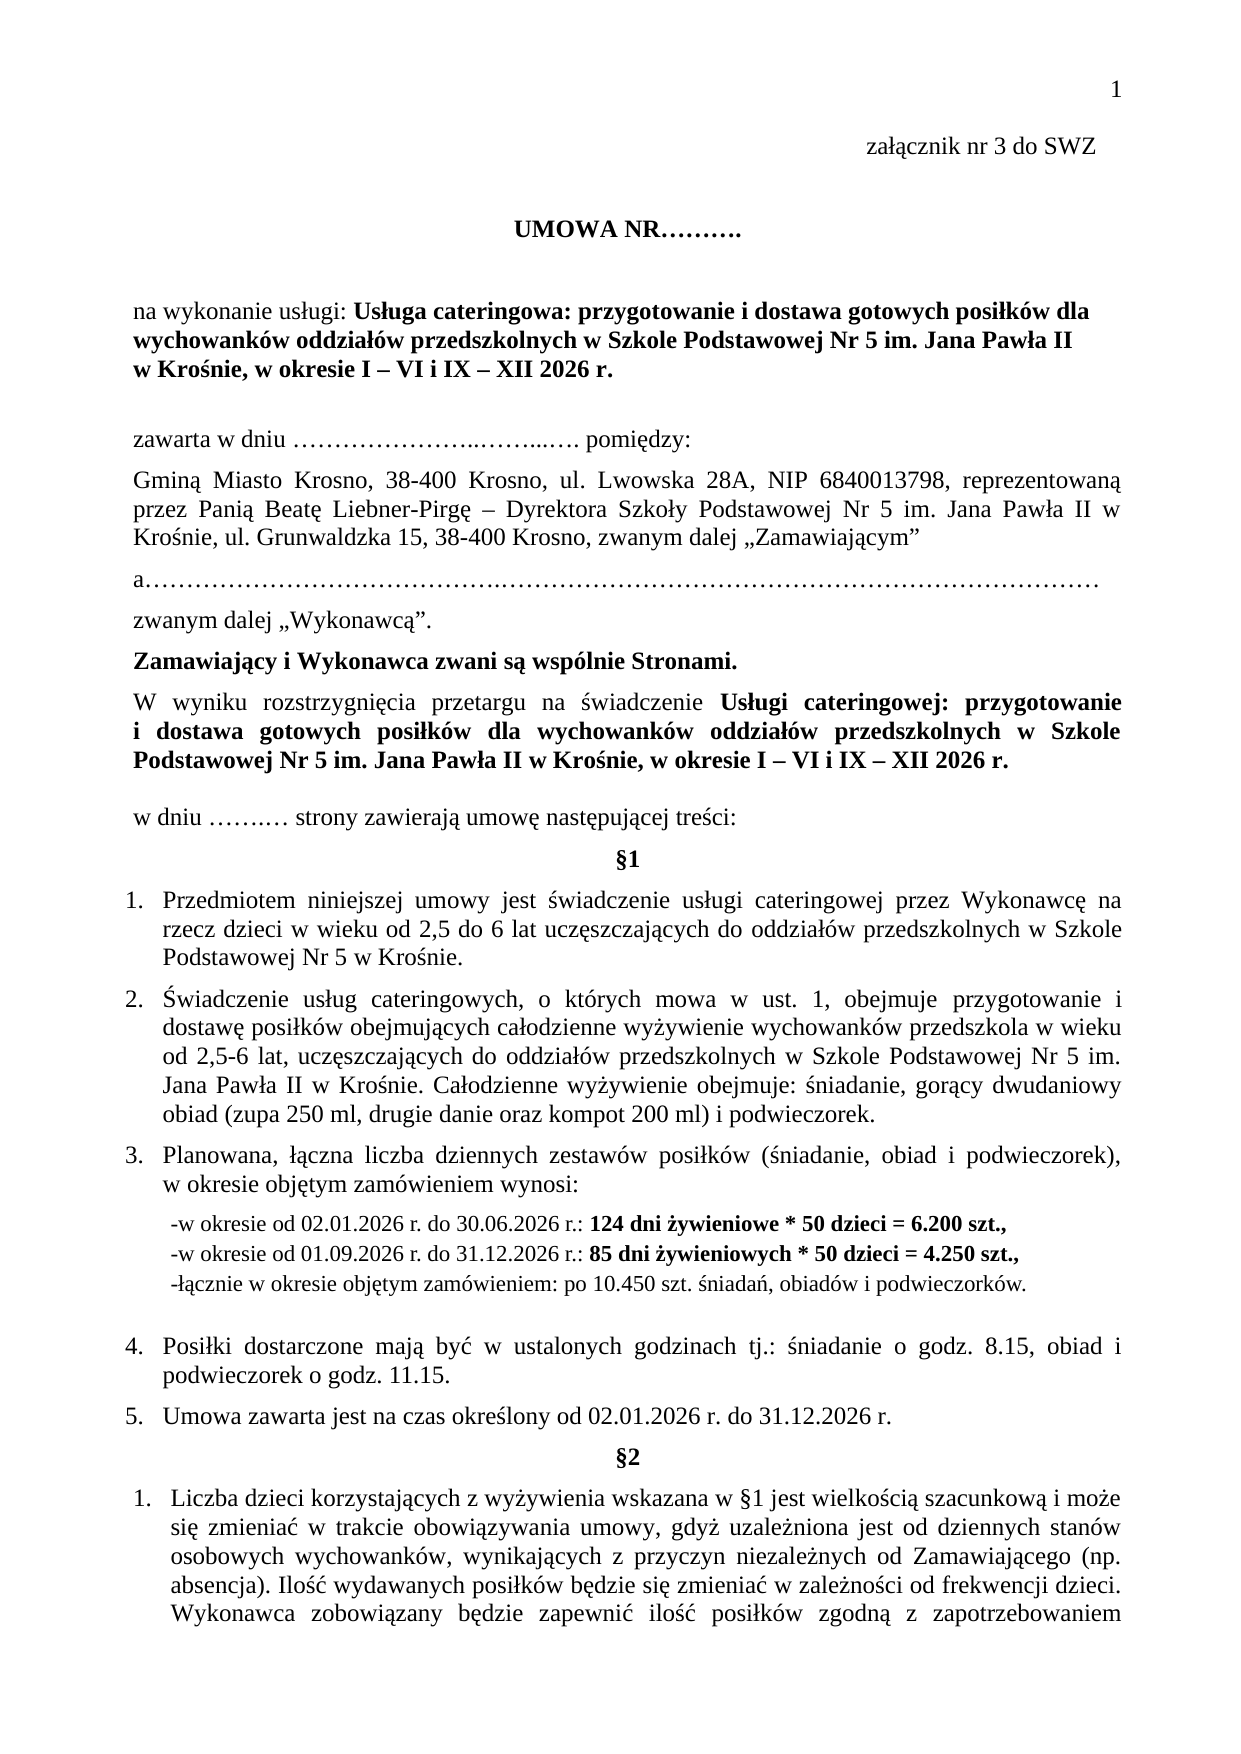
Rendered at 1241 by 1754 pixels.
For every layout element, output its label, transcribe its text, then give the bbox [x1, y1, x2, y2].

list -w okresie od 01.09.2026 r. do 31.12.2026 r.: 85 dni żywieniowych * 50 dzieci = 4.250 szt., [170, 1240, 1122, 1267]
text §1 [133, 844, 1122, 872]
text Zamawiający i Wykonawca zwani są wspólnie Stronami. [133, 646, 1122, 675]
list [133, 1483, 1122, 1627]
text w dniu …….… strony zawierają umowę następującej treści: [133, 802, 1122, 831]
list -łącznie w okresie objętym zamówieniem: po 10.450 szt. śniadań, obiadów i podwieczorków. [170, 1270, 1122, 1297]
list Umowa zawarta jest na czas określony od 02.01.2026 r. do 31.12.2026 r. [125, 1401, 1122, 1430]
list Świadczenie usług cateringowych, o których mowa w ust. 1, obejmuje przygotowanie i dostawę posiłków obejmujących całodzienne wyżywienie wychowanków przedszkola w wieku od 2,5-6 lat, uczęszczających do oddziałów przedszkolnych w Szkole Podstawowej Nr 5 im. Jana Pawła II w Krośnie. Całodzienne wyżywienie obejmuje: śniadanie, gorący dwudaniowy obiad (zupa 250 ml, drugie danie oraz kompot 200 ml) i podwieczorek. [125, 984, 1122, 1127]
list Posiłki dostarczone mają być w ustalonych godzinach tj.: śniadanie o godz. 8.15, obiad i podwieczorek o godz. 11.15. [125, 1331, 1122, 1388]
text Gminą Miasto Krosno, 38-400 Krosno, ul. Lwowska 28A, NIP 6840013798, reprezentowaną przez Panią Beatę Liebner-Pirgę – Dyrektora Szkoły Podstawowej Nr 5 im. Jana Pawła II w Krośnie, ul. Grunwaldzka 15, 38-400 Krosno, zwanym dalej „Zamawiającym” [133, 465, 1122, 551]
list Przedmiotem niniejszej umowy jest świadczenie usługi cateringowej przez Wykonawcę na rzecz dzieci w wieku od 2,5 do 6 lat uczęszczających do oddziałów przedszkolnych w Szkole Podstawowej Nr 5 w Krośnie. [125, 885, 1122, 971]
text a…………………………………….……………………………………………………………… [133, 564, 1122, 592]
text §2 [133, 1442, 1122, 1471]
list Planowana, łączna liczba dziennych zestawów posiłków (śniadanie, obiad i podwieczorek), w okresie objętym zamówieniem wynosi: [125, 1140, 1122, 1197]
text zwanym dalej „Wykonawcą”. [133, 605, 1122, 634]
text na wykonanie usługi: Usługa cateringowa: przygotowanie i dostawa gotowych posiłków dla wychowanków oddziałów przedszkolnych w Szkole Podstawowej Nr 5 im. Jana Pawła II w Krośnie, w okresie I – VI i IX – XII 2026 r. [133, 296, 1122, 382]
text załącznik nr 3 do SWZ [133, 131, 1122, 160]
list -w okresie od 02.01.2026 r. do 30.06.2026 r.: 124 dni żywieniowe * 50 dzieci = 6.200 szt., [170, 1210, 1122, 1236]
text W wyniku rozstrzygnięcia przetargu na świadczenie Usługi cateringowej: przygotowanie i dostawa gotowych posiłków dla wychowanków oddziałów przedszkolnych w Szkole Podstawowej Nr 5 im. Jana Pawła II w Krośnie, w okresie I – VI i IX – XII 2026 r. [133, 687, 1122, 774]
text zawarta w dniu …………………..……...…. pomiędzy: [133, 424, 1122, 452]
text UMOWA NR………. [133, 214, 1122, 242]
